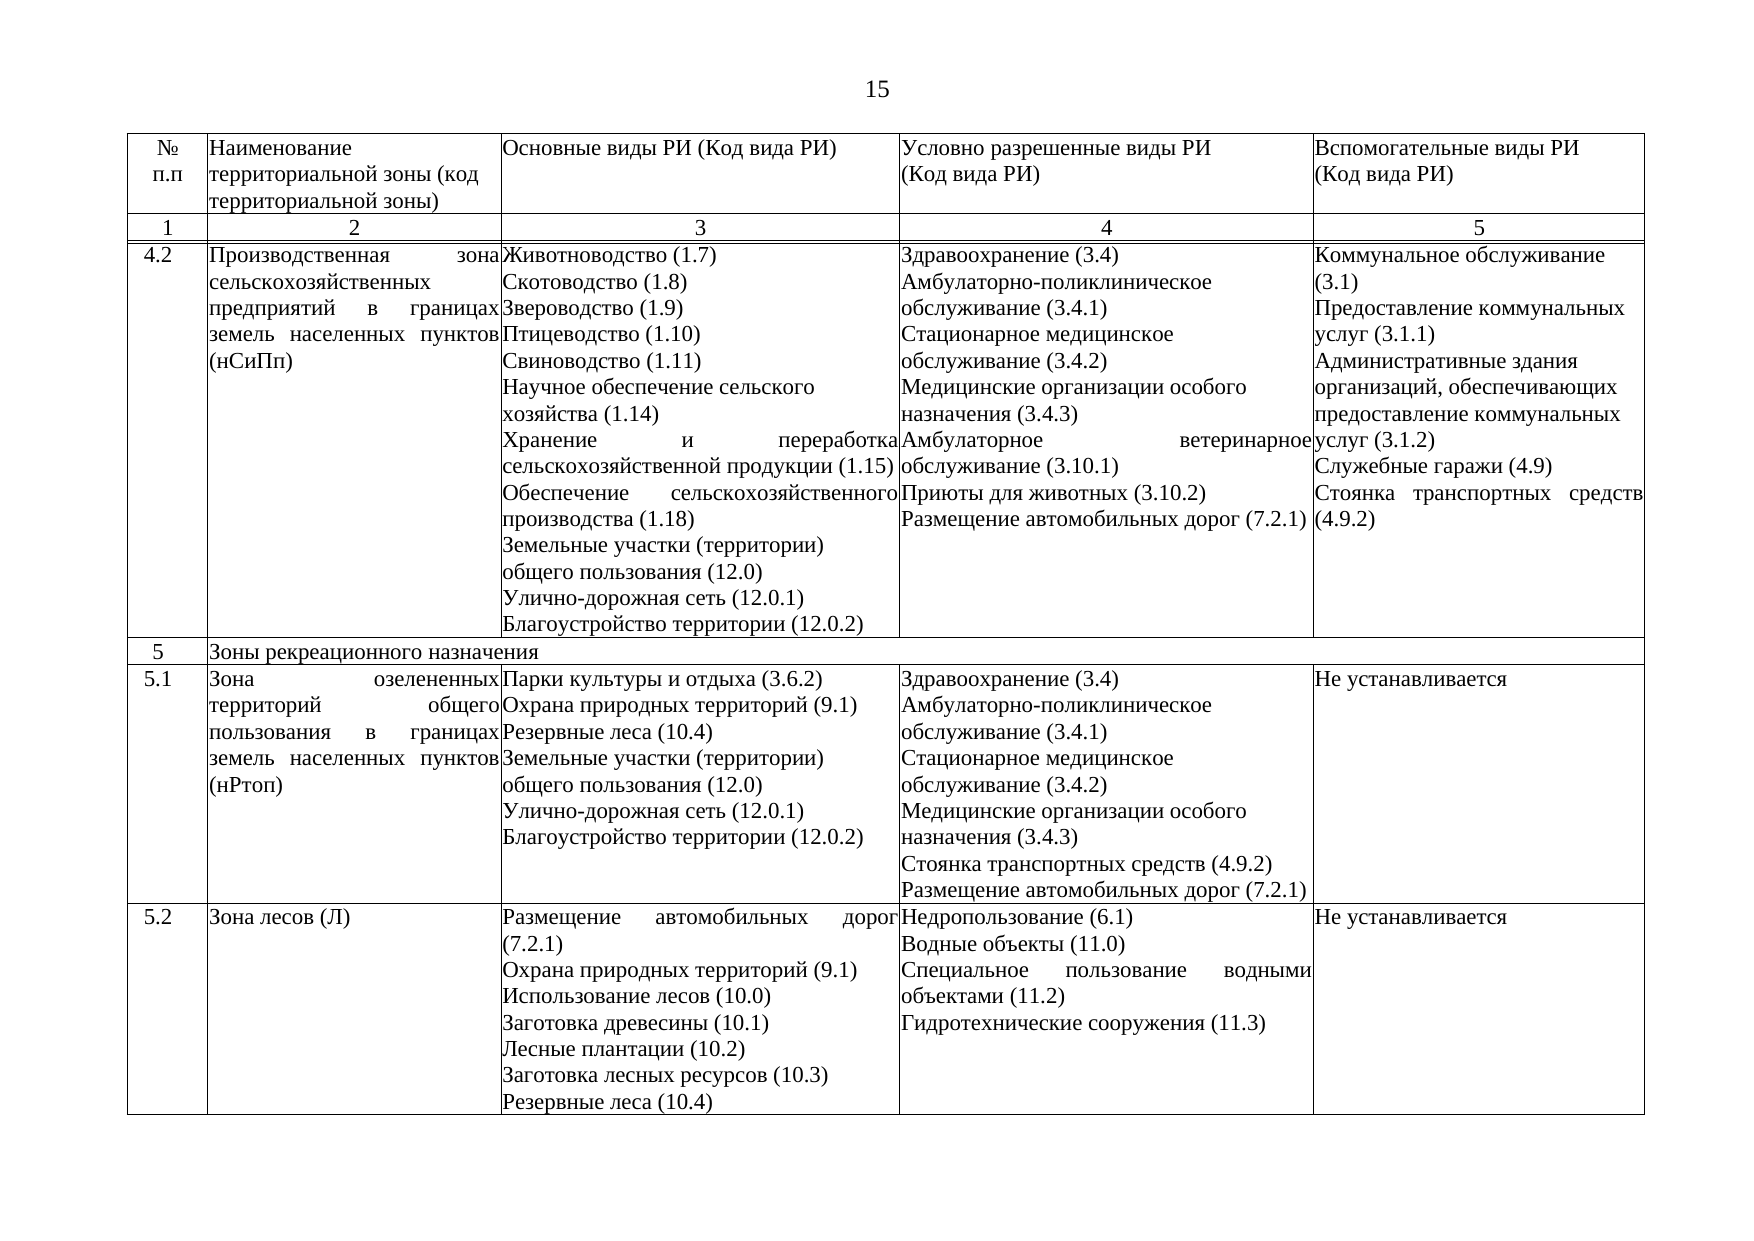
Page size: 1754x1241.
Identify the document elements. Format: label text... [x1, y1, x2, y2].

table_cell Зона лесов (Л) [208, 904, 501, 1114]
table_cell [128, 638, 207, 664]
table_cell Парки культуры и отдыха (3.6.2) Охрана природных территорий (9.1) Резервные леса (10.4) Земельные участки (территории) общего пользования (12.0) Улично-дорожная сеть (12.0.1) Благоустройство территории (12.0.2) [502, 665, 899, 902]
table_cell [128, 904, 207, 1114]
table_cell 4 [900, 214, 1313, 240]
table_cell 3 [502, 214, 899, 240]
table_cell Недропользование (6.1) Водные объекты (11.0) Специальное пользование водными объектами (11.2) Гидротехнические сооружения (11.3) [900, 904, 1313, 1114]
table_cell Коммунальное обслуживание (3.1) Предоставление коммунальных услуг (3.1.1) Административные здания организаций, обеспечивающих предоставление коммунальных услуг (3.1.2) Служебные гаражи (4.9) Стоянка транспортных средств (4.9.2) [1314, 244, 1644, 637]
table_cell Размещение автомобильных дорог (7.2.1) Охрана природных территорий (9.1) Использование лесов (10.0) Заготовка древесины (10.1) Лесные плантации (10.2) Заготовка лесных ресурсов (10.3) Резервные леса (10.4) [502, 904, 899, 1114]
table_cell 1 [128, 214, 207, 240]
table_header Вспомогательные виды РИ (Код вида РИ) [1314, 134, 1644, 213]
table_cell Производственная зона сельскохозяйственных предприятий в границах земель населенных пунктов (нСиПп) [208, 244, 501, 637]
table_cell [128, 665, 207, 902]
table_cell Животноводство (1.7) Скотоводство (1.8) Звероводство (1.9) Птицеводство (1.10) Свиноводство (1.11) Научное обеспечение сельского хозяйства (1.14) Хранение и переработка сельскохозяйственной продукции (1.15) Обеспечение сельскохозяйственного производства (1.18) Земельные участки (территории) общего пользования (12.0) Улично-дорожная сеть (12.0.1) Благоустройство территории (12.0.2) [502, 244, 899, 637]
table_cell Не устанавливается [1314, 904, 1644, 1114]
table_cell Зона озелененных территорий общего пользования в границах земель населенных пунктов (нРтоп) [208, 665, 501, 902]
table_header Условно разрешенные виды РИ (Код вида РИ) [900, 134, 1313, 213]
table_cell [128, 244, 207, 637]
table_cell Не устанавливается [1314, 665, 1644, 902]
table_header Наименование территориальной зоны (код территориальной зоны) [208, 134, 501, 213]
table_cell Зоны рекреационного назначения [208, 638, 1644, 664]
table_cell 2 [208, 214, 501, 240]
table_header Основные виды РИ (Код вида РИ) [502, 134, 899, 213]
table_cell Здравоохранение (3.4) Амбулаторно-поликлиническое обслуживание (3.4.1) Стационарное медицинское обслуживание (3.4.2) Медицинские организации особого назначения (3.4.3) Стоянка транспортных средств (4.9.2) Размещение автомобильных дорог (7.2.1) [900, 665, 1313, 902]
table_cell 5 [1314, 214, 1644, 240]
table_header № п.п [128, 134, 207, 213]
table_cell Здравоохранение (3.4) Амбулаторно-поликлиническое обслуживание (3.4.1) Стационарное медицинское обслуживание (3.4.2) Медицинские организации особого назначения (3.4.3) Амбулаторное ветеринарное обслуживание (3.10.1) Приюты для животных (3.10.2) Размещение автомобильных дорог (7.2.1) [900, 244, 1313, 637]
